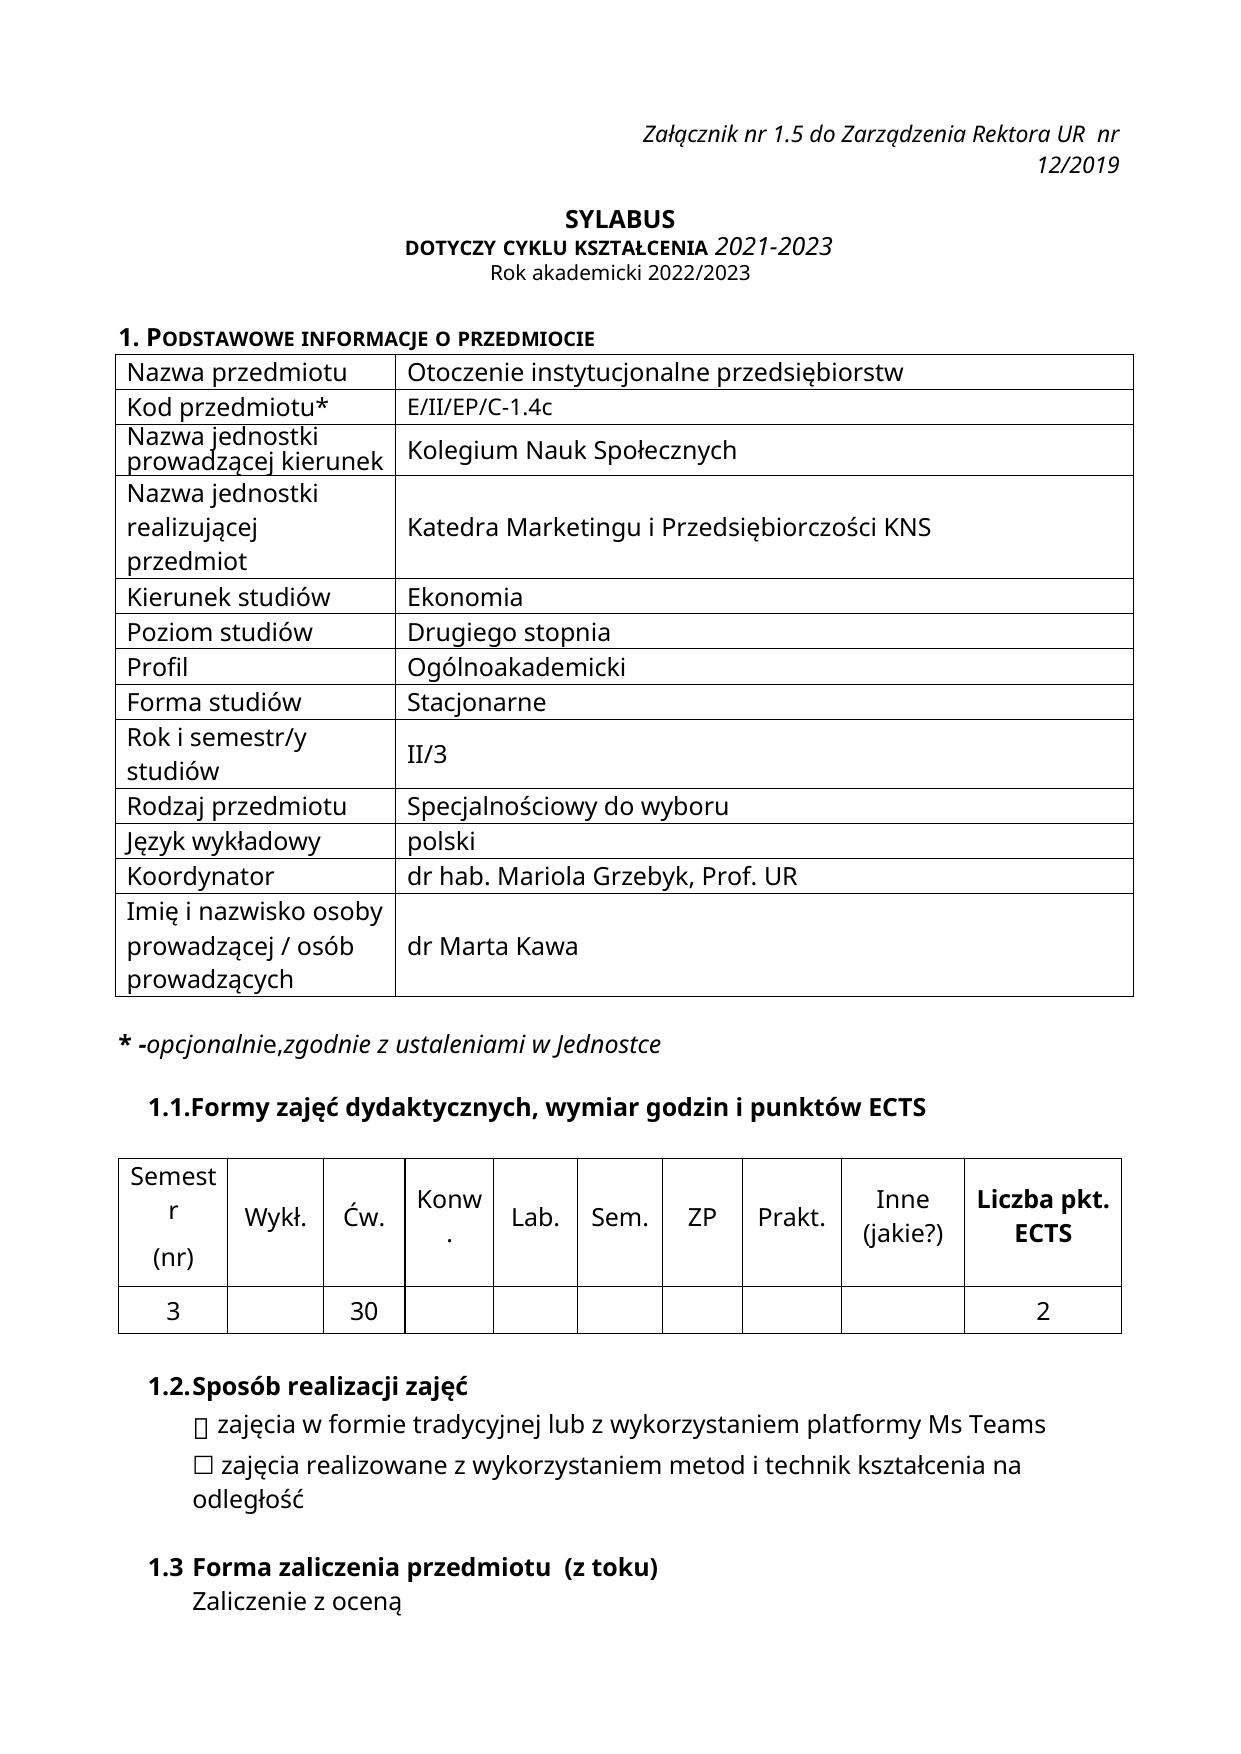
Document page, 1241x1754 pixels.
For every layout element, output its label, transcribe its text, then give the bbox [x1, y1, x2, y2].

table_cell Poziom studiów [116, 614, 395, 648]
text 1.1.Formy zajęć dydaktycznych, wymiar godzin i punktów ECTS [148, 1090, 1122, 1124]
text * -opcjonalnie,zgodnie z ustaleniami w Jednostce [118, 1026, 1122, 1061]
table_header ZP [663, 1159, 742, 1286]
table_header Wykł. [228, 1159, 323, 1286]
table_cell Kolegium Nauk Społecznych [396, 425, 1133, 475]
table_header Sem. [578, 1159, 662, 1286]
table_cell 3 [119, 1287, 227, 1333]
table_cell E/II/EP/C-1.4c [396, 390, 1133, 424]
table_cell Stacjonarne [396, 685, 1133, 718]
table_header Inne (jakie?) [842, 1159, 964, 1286]
text Zaliczenie z oceną [148, 1584, 1122, 1618]
table_cell Ekonomia [396, 579, 1133, 613]
table_cell Specjalnościowy do wyboru [396, 789, 1133, 823]
table_cell [743, 1287, 841, 1333]
table_cell Nazwa jednostki realizującej przedmiot [116, 476, 395, 578]
table_cell dr hab. Mariola Grzebyk, Prof. UR [396, 859, 1133, 893]
text ☐ zajęcia realizowane z wykorzystaniem metod i technik kształcenia na odległość [192, 1448, 1122, 1516]
table_header Prakt. [743, 1159, 841, 1286]
table_cell [842, 1287, 964, 1333]
table_cell [228, 1287, 323, 1333]
table_header Liczba pkt. ECTS [965, 1159, 1121, 1286]
text 1.3 Forma zaliczenia przedmiotu (z toku) [148, 1550, 1122, 1584]
table_cell Rodzaj przedmiotu [116, 789, 395, 823]
table_cell Ogólnoakademicki [396, 649, 1133, 683]
table_cell 2 [965, 1287, 1121, 1333]
table_cell Imię i nazwisko osoby prowadzącej / osób prowadzących [116, 894, 395, 996]
text 1. Podstawowe informacje o przedmiocie [118, 319, 1122, 354]
text  zajęcia w formie tradycyjnej lub z wykorzystaniem platformy Ms Teams [192, 1402, 1122, 1448]
table_header Konw. [406, 1159, 493, 1286]
table_cell [578, 1287, 662, 1333]
table_cell Nazwa jednostki prowadzącej kierunek [116, 425, 395, 475]
table_cell [663, 1287, 742, 1333]
table_cell Drugiego stopnia [396, 614, 1133, 648]
table_cell II/3 [396, 720, 1133, 788]
table_cell [406, 1287, 493, 1333]
table_cell Katedra Marketingu i Przedsiębiorczości KNS [396, 476, 1133, 578]
table_cell polski [396, 824, 1133, 858]
table_header Lab. [494, 1159, 577, 1286]
table_header Nazwa przedmiotu [116, 355, 395, 389]
table_cell Forma studiów [116, 685, 395, 718]
table_header Semestr (nr) [119, 1159, 227, 1286]
table_cell Kod przedmiotu* [116, 390, 395, 424]
table_cell Koordynator [116, 859, 395, 893]
table_cell Kierunek studiów [116, 579, 395, 613]
table_cell Profil [116, 649, 395, 683]
table_cell 30 [324, 1287, 404, 1333]
text SYLABUS [118, 201, 1122, 236]
text Rok akademicki 2022/2023 [118, 261, 1122, 286]
table_cell Rok i semestr/y studiów [116, 720, 395, 788]
table_cell dr Marta Kawa [396, 894, 1133, 996]
table_header Ćw. [324, 1159, 404, 1286]
text 1.2. Sposób realizacji zajęć [148, 1368, 1122, 1402]
table_cell [494, 1287, 577, 1333]
text Załącznik nr 1.5 do Zarządzenia Rektora UR nr 12/2019 [118, 118, 1122, 181]
table_header Otoczenie instytucjonalne przedsiębiorstw [396, 355, 1133, 389]
table_cell Język wykładowy [116, 824, 395, 858]
text dotyczy cyklu kształcenia 2021-2023 [118, 236, 1122, 261]
